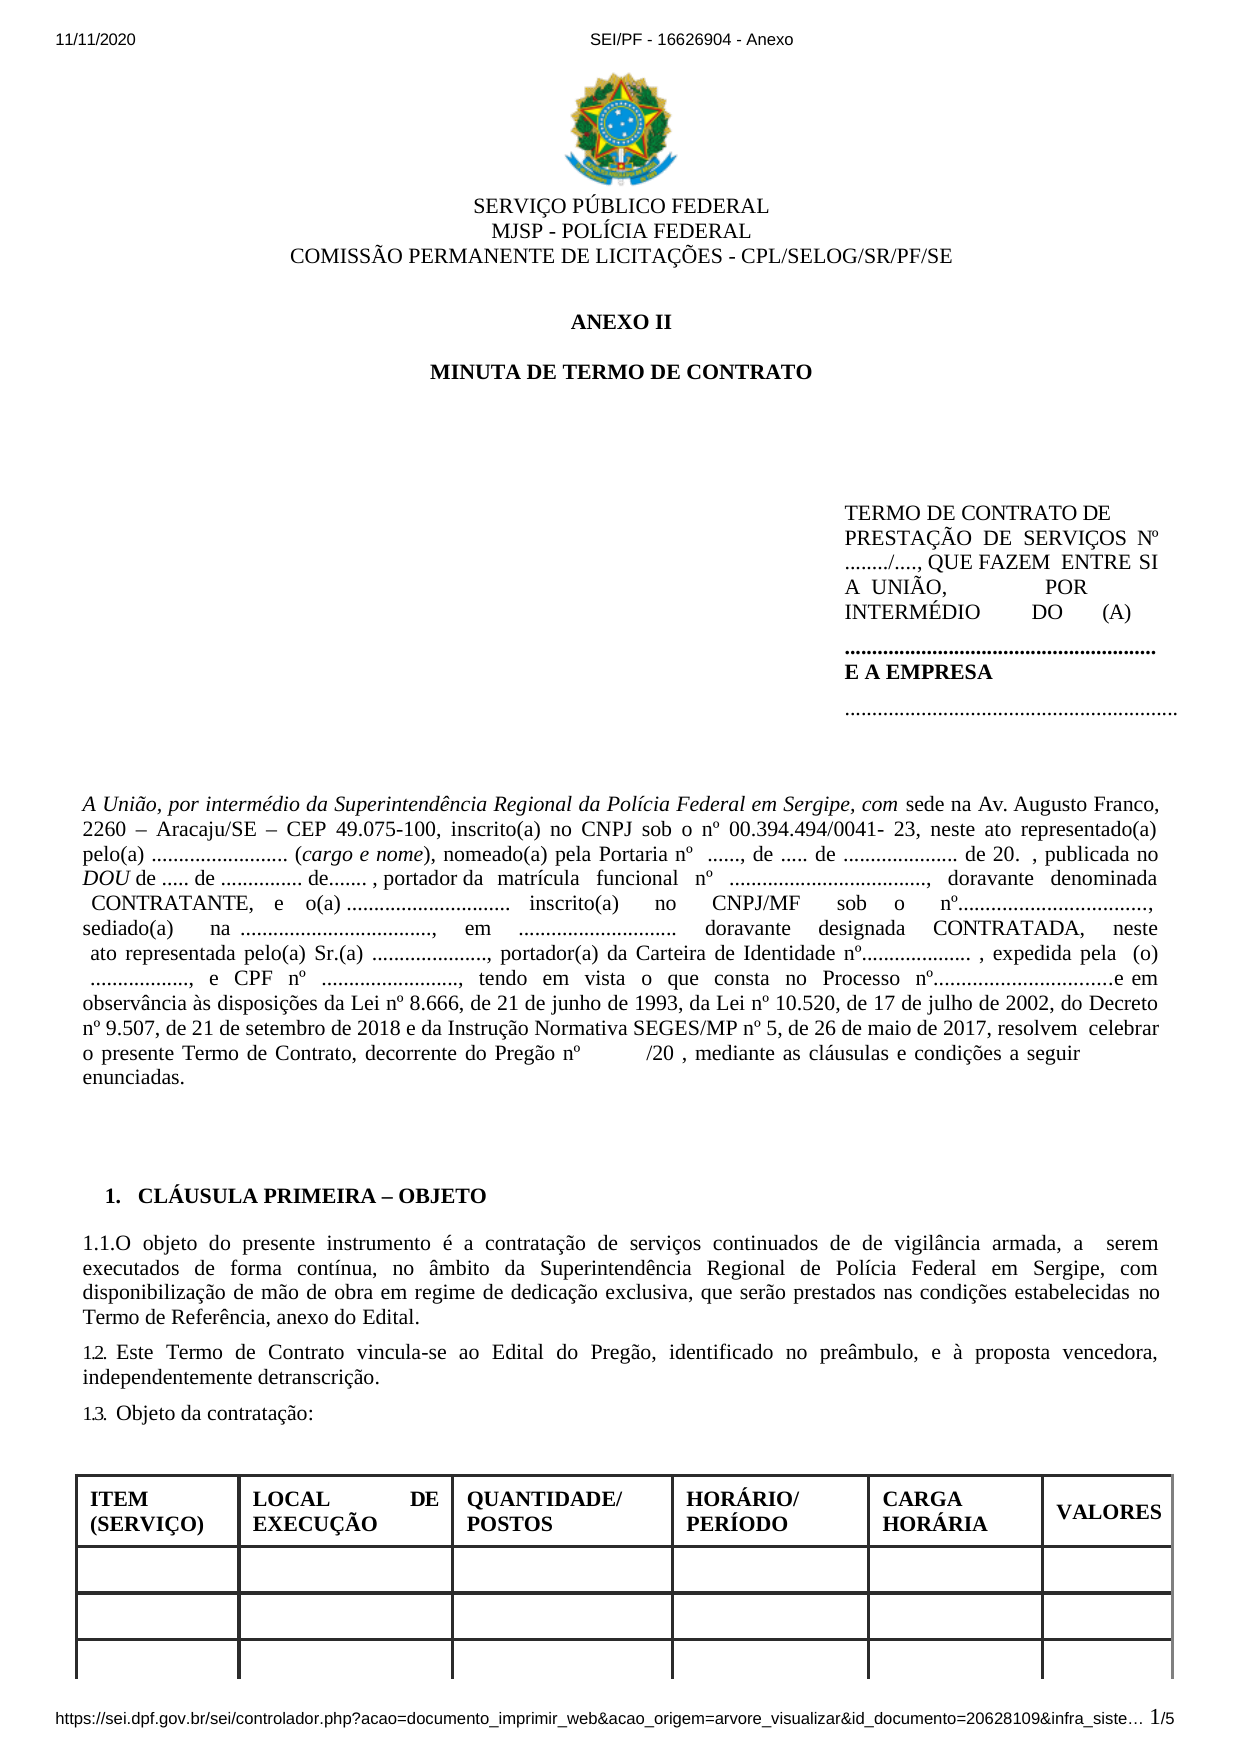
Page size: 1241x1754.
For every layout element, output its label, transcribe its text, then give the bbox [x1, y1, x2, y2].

list Este Termo de Contrato vincula-se ao Edital do Pregão, identificado no preâmbulo, e à proposta vencedora, independentemente detranscrição. [82, 1340, 1159, 1389]
subtitle ANEXO II [472, 309, 771, 334]
table_cell [78, 1595, 237, 1638]
text sediado(a) na ..................................., em ............................. doravante designada CONTRATADA, neste [82, 916, 1194, 941]
table_cell [454, 1595, 671, 1638]
table_header QUANTIDADE/ POSTOS [454, 1477, 671, 1545]
text ......../. , QUE FAZEM ENTRE SI [844, 550, 1194, 574]
table_cell [454, 1548, 671, 1591]
text SERVIÇO PÚBLICO FEDERAL MJSP - POLÍCIA FEDERAL [472, 194, 771, 243]
text COMISSÃO PERMANENTE DE LICITAÇÕES - CPL/SELOG/SR/PF/SE [60, 243, 1182, 268]
table_cell [78, 1641, 237, 1679]
picture [561, 70, 682, 189]
text ato representada pelo(a) Sr.(a) ....................., portador(a) da Carteira de Identidade nº.................... , expedida pela (o) [90, 941, 1194, 966]
table_cell [870, 1595, 1041, 1638]
table_cell [241, 1548, 451, 1591]
table_header CARGA HORÁRIA [870, 1477, 1041, 1545]
table_cell [78, 1548, 237, 1591]
text CONTRATANTE, e o(a) .............................. inscrito(a) no CNPJ/MF sob o nº , [91, 891, 1194, 916]
text observância às disposições da Lei nº 8.666, de 21 de junho de 1993, da Lei nº 10.520, de 17 de julho de 2002, do Decreto nº 9.507, de 21 de setembro de 2018 e da Instrução Normativa SEGES/MP nº 5, de 26 de maio de 2017, resolvem celebrar o presente Termo de Contrato, decorrente do Pregão nº /20 , mediante as cláusulas e condições a seguir [82, 990, 1160, 1065]
text A União, por intermédio da Superintendência Regional da Polícia Federal em Sergipe, com sede na Av. Augusto Franco, 2260 – Aracaju/SE – CEP 49.075-100, inscrito(a) no CNPJ sob o nº 00.394.494/0041- 23, neste ato representado(a) pelo(a) ......................... (cargo e nome), nomeado(a) pela Portaria nº ......, de ..... de ..................... de 20. , publicada no [82, 792, 1159, 866]
text .................., e CPF nº ........................., tendo em vista o que consta no Processo nº e em [90, 966, 1194, 990]
table_cell [1044, 1641, 1171, 1679]
subtitle ......................................................... E A EMPRESA [844, 635, 1169, 684]
table_cell [454, 1641, 671, 1679]
table_header HORÁRIO/ PERÍODO [674, 1477, 867, 1545]
table_cell [674, 1641, 867, 1679]
table_header VALORES [1044, 1477, 1171, 1545]
text enunciadas. [82, 1065, 1194, 1089]
text DOU de ..... de ............... de....... , portador da matrícula funcional nº ...................................., doravante denominada [82, 866, 1194, 891]
text MINUTA DE TERMO DE CONTRATO [60, 359, 1182, 384]
table_cell [674, 1595, 867, 1638]
table_cell [870, 1548, 1041, 1591]
table_header ITEM (SERVIÇO) [78, 1477, 237, 1545]
text TERMO DE CONTRATO DE PRESTAÇÃO DE SERVIÇOS Nº [844, 500, 1194, 550]
table_cell [870, 1641, 1041, 1679]
subtitle CLÁUSULA PRIMEIRA – OBJETO [104, 1183, 1194, 1208]
table_cell [241, 1595, 451, 1638]
list Objeto da contratação: [82, 1400, 1194, 1426]
table_cell [1044, 1595, 1171, 1638]
table_cell [1044, 1548, 1171, 1591]
table_cell [674, 1548, 867, 1591]
text 1.1.O objeto do presente instrumento é a contratação de serviços continuados de de vigilância armada, a serem executados de forma contínua, no âmbito da Superintendência Regional de Polícia Federal em Sergipe, com disponibilização de mão de obra em regime de dedicação exclusiva, que serão prestados nas condições estabelecidas no Termo de Referência, anexo do Edital. [82, 1230, 1160, 1329]
table_cell [241, 1641, 451, 1679]
table_header LOCAL DE EXECUÇÃO [241, 1477, 451, 1545]
text ............................................................. [844, 695, 1194, 720]
text A UNIÃO, POR INTERMÉDIO DO (A) [844, 574, 1134, 624]
